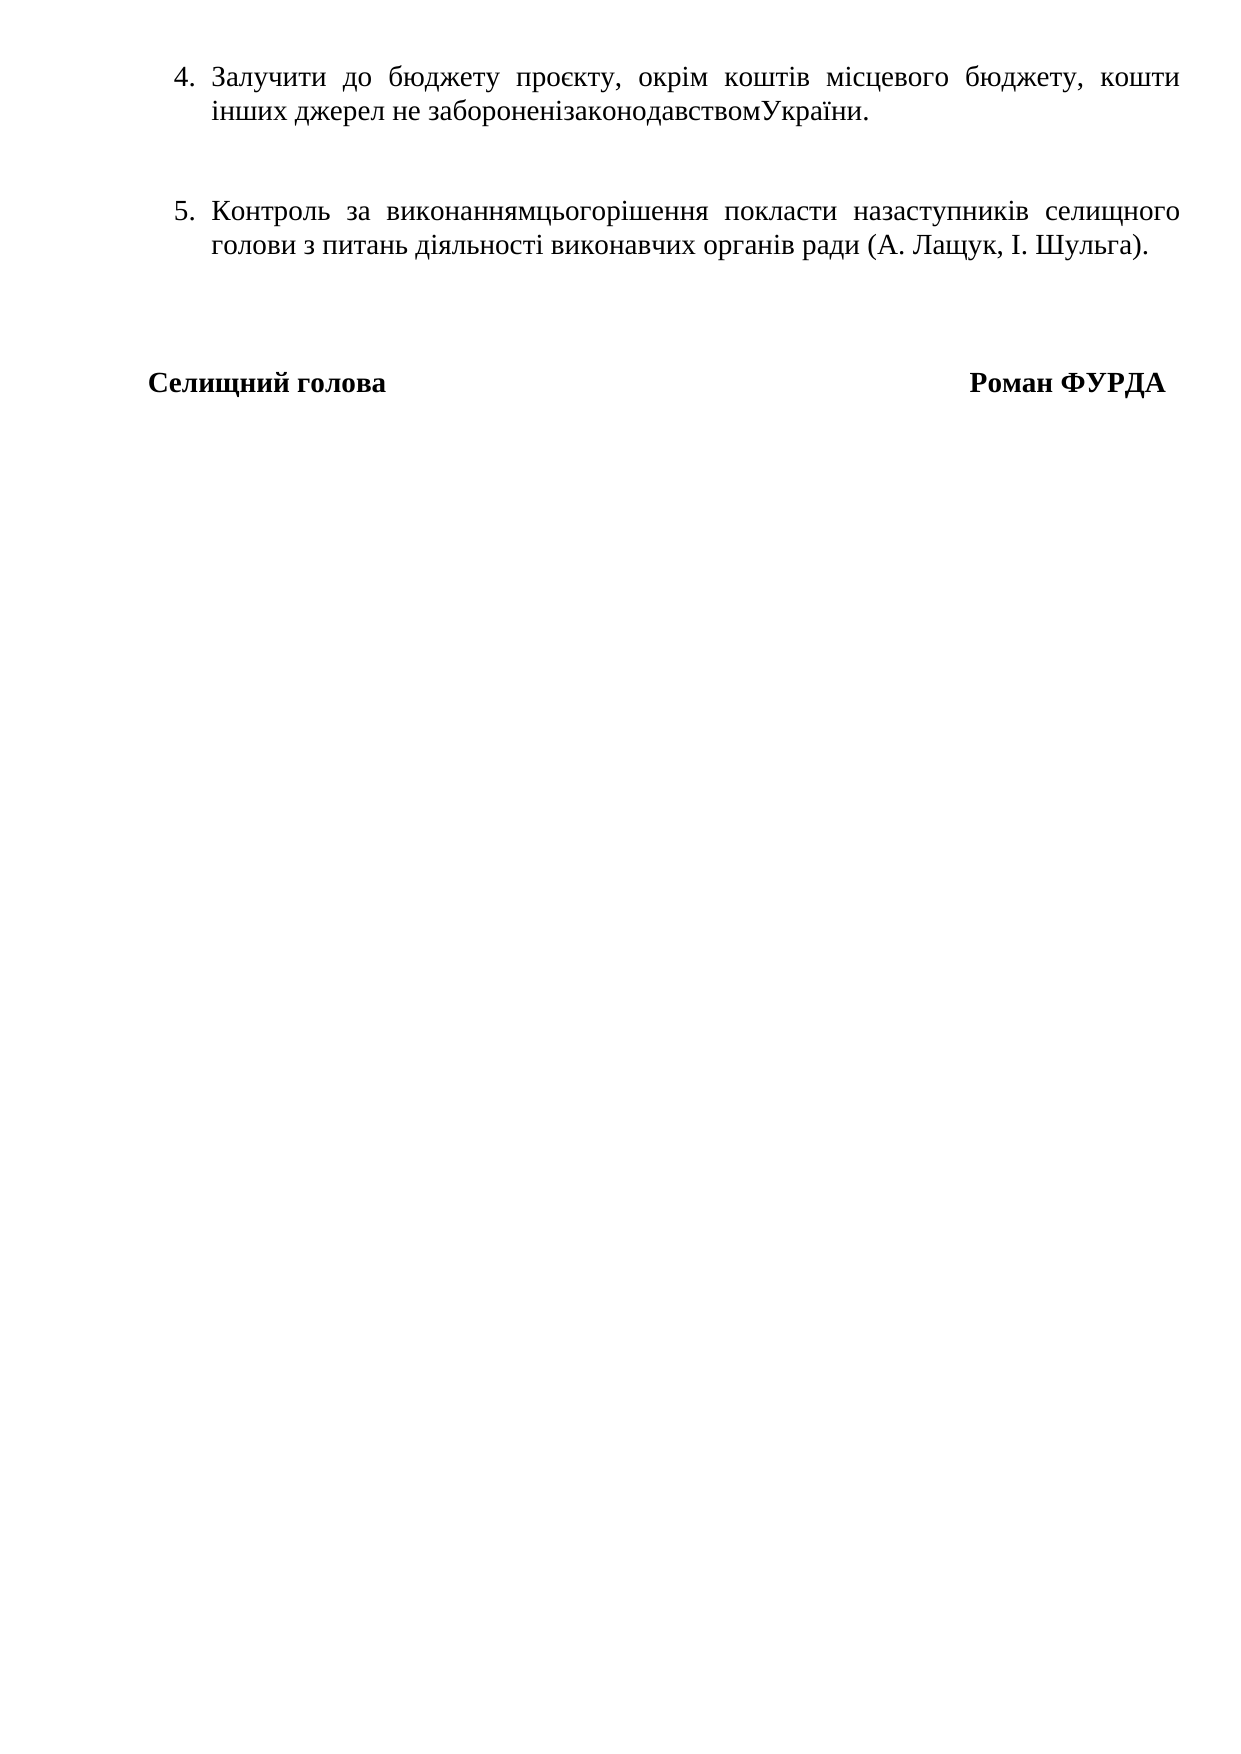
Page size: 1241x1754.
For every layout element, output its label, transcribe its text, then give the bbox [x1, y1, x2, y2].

text Селищний голова Роман ФУРДА [148, 365, 1181, 398]
list Залучити до бюджету проєкту, окрім коштів місцевого бюджету, кошти інших джерел не забороненізаконодавствомУкраїни. [174, 59, 1181, 126]
list Контроль за виконаннямцьогорішення покласти назаступників селищного голови з питань діяльності виконавчих органів ради (А. Лащук, І. Шульга). [174, 193, 1181, 260]
